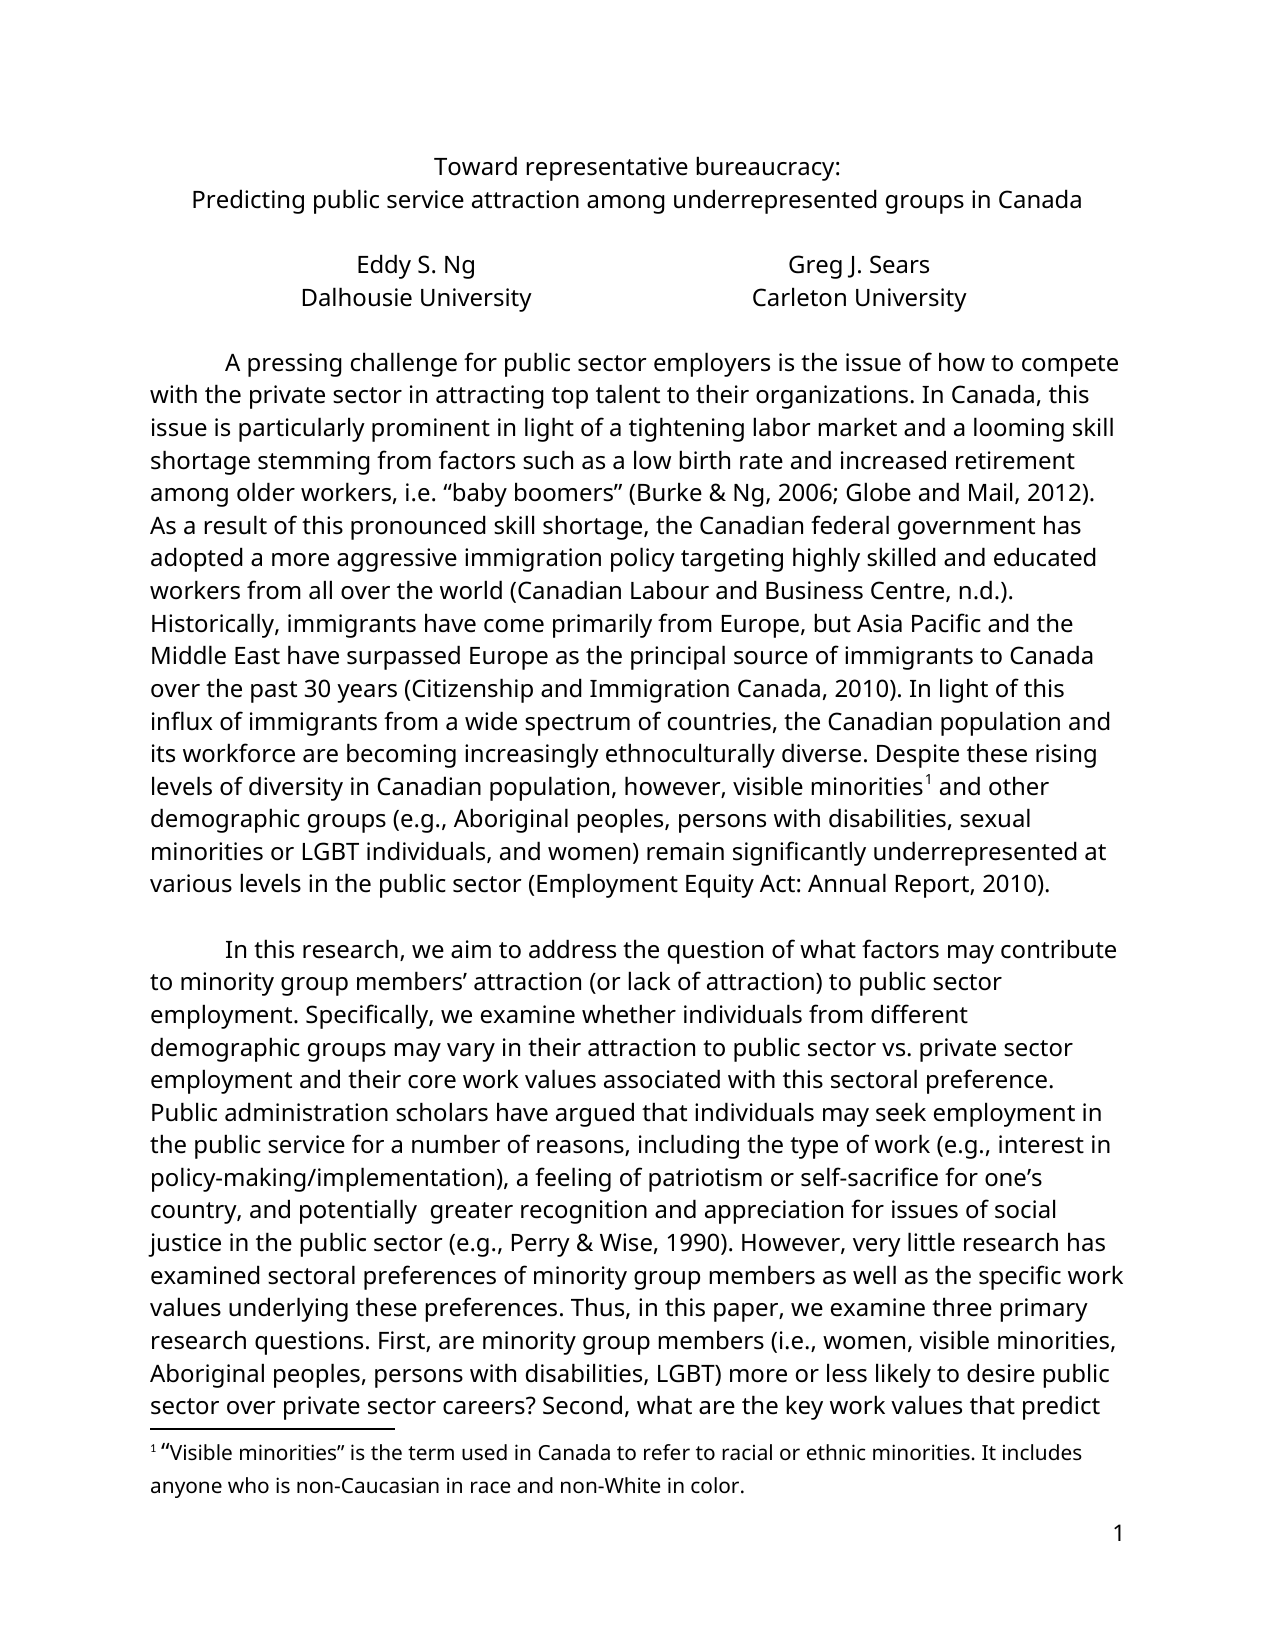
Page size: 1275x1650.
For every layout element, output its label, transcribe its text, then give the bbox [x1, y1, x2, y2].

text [150, 932, 1125, 1422]
table_header Greg J. Sears Carleton University [638, 248, 1081, 313]
table_header Eddy S. Ng Dalhousie University [195, 248, 637, 313]
text Predicting public service attraction among underrepresented groups in Canada [150, 183, 1125, 215]
text Toward representative bureaucracy: [150, 150, 1125, 183]
text A pressing challenge for public sector employers is the issue of how to compete with the private sector in attracting top talent to their organizations. In Canada, this issue is particularly prominent in light of a tightening labor market and a looming skill shortage stemming from factors such as a low birth rate and increased retirement among older workers, i.e. “baby boomers” (Burke & Ng, 2006; Globe and Mail, 2012). As a result of this pronounced skill shortage, the Canadian federal government has adopted a more aggressive immigration policy targeting highly skilled and educated workers from all over the world (Canadian Labour and Business Centre, n.d.). Historically, immigrants have come primarily from Europe, but Asia Pacific and the Middle East have surpassed Europe as the principal source of immigrants to Canada over the past 30 years (Citizenship and Immigration Canada, 2010). In light of this influx of immigrants from a wide spectrum of countries, the Canadian population and its workforce are becoming increasingly ethnoculturally diverse. Despite these rising levels of diversity in Canadian population, however, visible minorities and other demographic groups (e.g., Aboriginal peoples, persons with disabilities, sexual minorities or LGBT individuals, and women) remain significantly underrepresented at various levels in the public sector (Employment Equity Act: Annual Report, 2010). [150, 346, 1125, 900]
